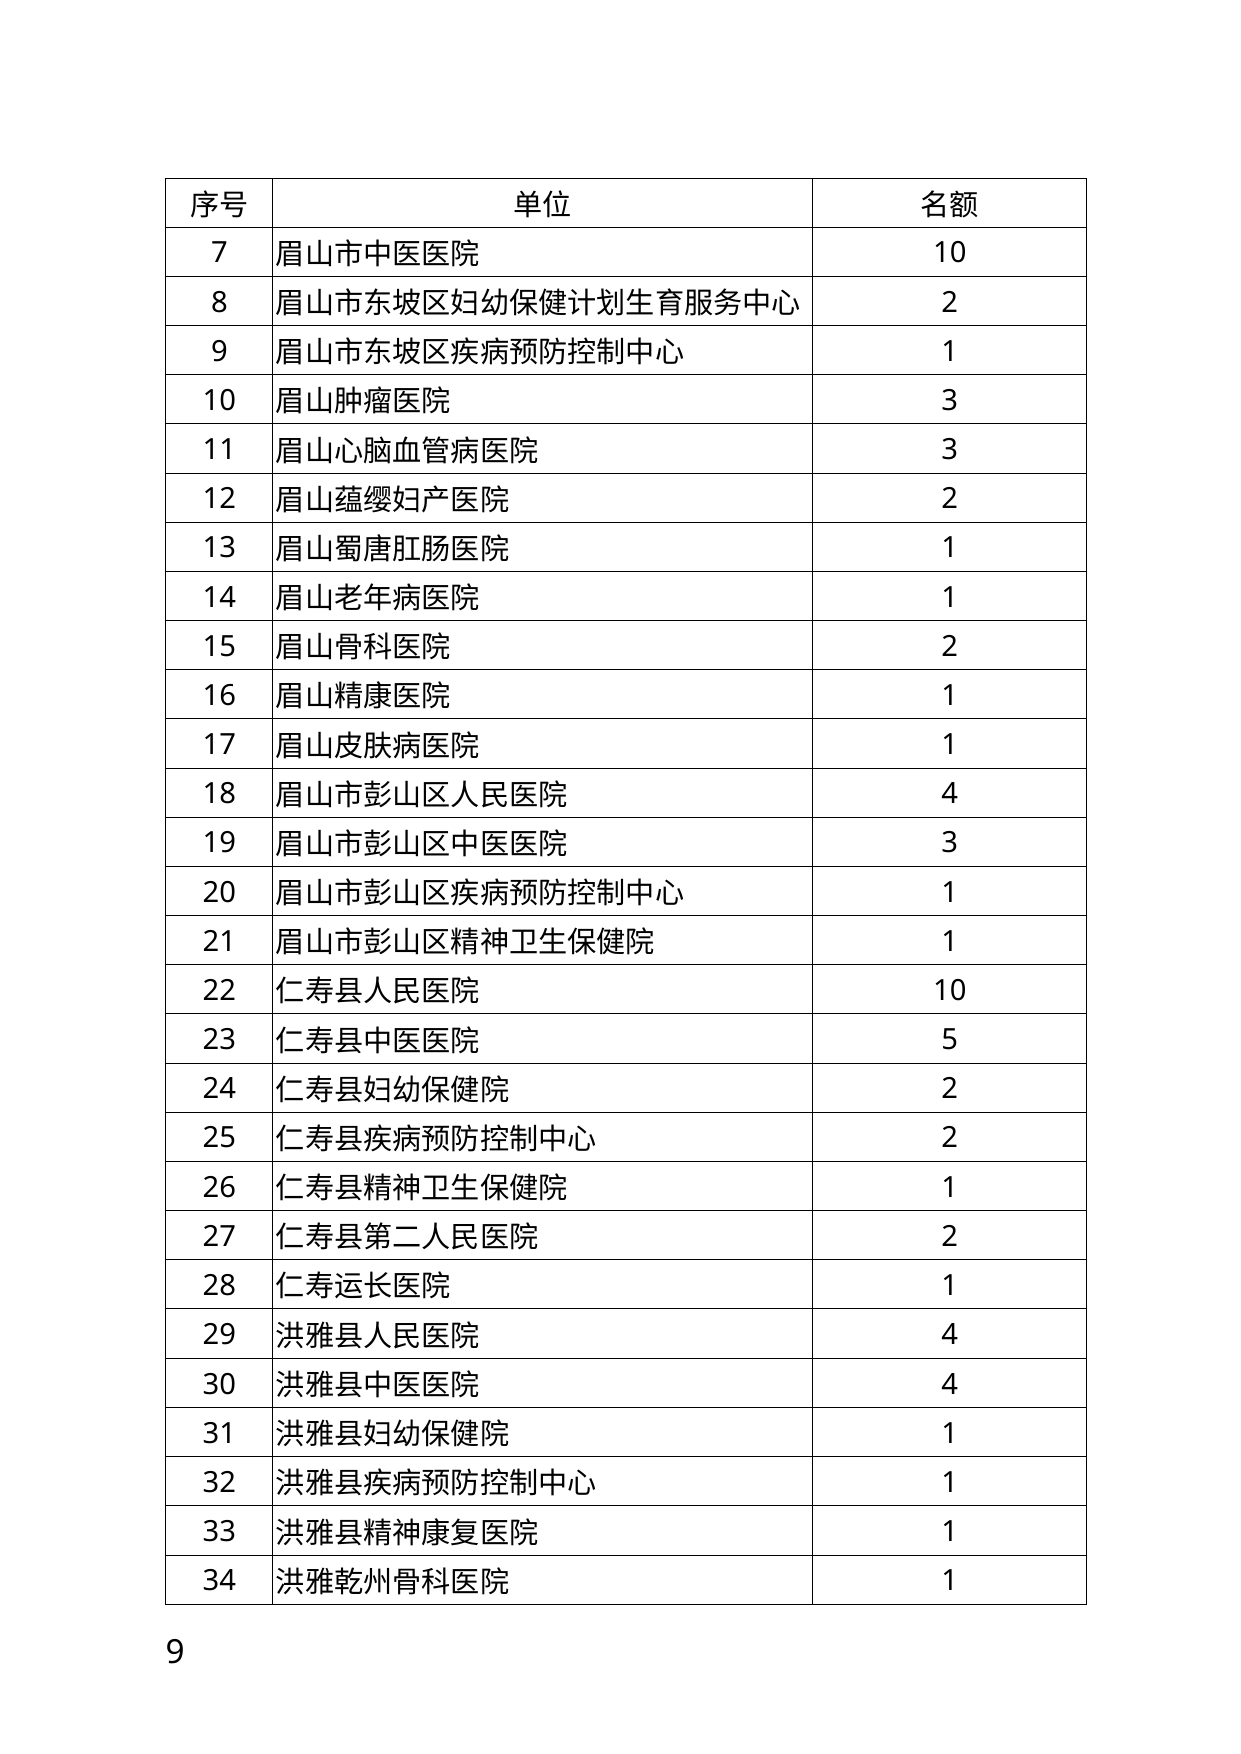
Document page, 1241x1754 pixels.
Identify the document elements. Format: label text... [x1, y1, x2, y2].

table_cell 仁寿县疾病预防控制中心 [273, 1113, 812, 1161]
table_cell 10 [166, 375, 272, 423]
table_cell 2 [813, 1113, 1086, 1161]
table_cell 24 [166, 1064, 272, 1112]
table_cell 26 [166, 1162, 272, 1210]
table_cell 20 [166, 867, 272, 915]
table_cell 1 [813, 326, 1086, 374]
table_cell 眉山蜀唐肛肠医院 [273, 523, 812, 571]
table_cell 23 [166, 1014, 272, 1062]
table_cell 1 [813, 1162, 1086, 1210]
table_cell 仁寿县中医医院 [273, 1014, 812, 1062]
table_cell 仁寿县妇幼保健院 [273, 1064, 812, 1112]
table_cell 2 [813, 621, 1086, 669]
table_cell 1 [813, 523, 1086, 571]
table_cell 30 [166, 1359, 272, 1407]
table_cell 14 [166, 572, 272, 620]
table_cell 2 [813, 1211, 1086, 1259]
table_cell 眉山肿瘤医院 [273, 375, 812, 423]
table_cell 5 [813, 1014, 1086, 1062]
table_header 序号 [166, 179, 272, 227]
table_cell 1 [813, 1556, 1086, 1604]
table_cell 眉山市中医医院 [273, 228, 812, 276]
table_cell 3 [813, 424, 1086, 472]
table_header 单位 [273, 179, 812, 227]
table_cell 27 [166, 1211, 272, 1259]
table_cell 31 [166, 1408, 272, 1456]
table_cell 1 [813, 867, 1086, 915]
table_cell 2 [813, 474, 1086, 522]
table_cell 19 [166, 818, 272, 866]
table_cell 21 [166, 916, 272, 964]
table_cell 22 [166, 965, 272, 1013]
table_cell 11 [166, 424, 272, 472]
table_cell 洪雅县妇幼保健院 [273, 1408, 812, 1456]
table_cell 17 [166, 719, 272, 767]
table_cell 1 [813, 719, 1086, 767]
table_cell 仁寿运长医院 [273, 1260, 812, 1308]
table_cell 1 [813, 1506, 1086, 1554]
table_cell 25 [166, 1113, 272, 1161]
table_cell 3 [813, 818, 1086, 866]
table_cell 32 [166, 1457, 272, 1505]
table_cell 眉山骨科医院 [273, 621, 812, 669]
table_cell 12 [166, 474, 272, 522]
table_cell 仁寿县人民医院 [273, 965, 812, 1013]
table_cell 16 [166, 670, 272, 718]
table_cell 洪雅县精神康复医院 [273, 1506, 812, 1554]
table_cell 34 [166, 1556, 272, 1604]
table_cell 仁寿县第二人民医院 [273, 1211, 812, 1259]
table_cell 眉山市彭山区人民医院 [273, 769, 812, 817]
table_cell 洪雅县人民医院 [273, 1309, 812, 1358]
table_cell 1 [813, 916, 1086, 964]
table_cell 仁寿县精神卫生保健院 [273, 1162, 812, 1210]
table_cell 18 [166, 769, 272, 817]
table_cell 眉山老年病医院 [273, 572, 812, 620]
table_cell 眉山市东坡区妇幼保健计划生育服务中心 [273, 277, 812, 325]
table_cell 洪雅县疾病预防控制中心 [273, 1457, 812, 1505]
table_cell 2 [813, 1064, 1086, 1112]
table_header 名额 [813, 179, 1086, 227]
table_cell 9 [166, 326, 272, 374]
table_cell 眉山心脑血管病医院 [273, 424, 812, 472]
table_cell 1 [813, 670, 1086, 718]
table_cell 1 [813, 572, 1086, 620]
table_cell 眉山皮肤病医院 [273, 719, 812, 767]
table_cell 眉山市彭山区疾病预防控制中心 [273, 867, 812, 915]
table_cell 10 [813, 228, 1086, 276]
table_cell 1 [813, 1408, 1086, 1456]
table_cell 1 [813, 1457, 1086, 1505]
table_cell 10 [813, 965, 1086, 1013]
table_cell 眉山蕴缨妇产医院 [273, 474, 812, 522]
table_cell 3 [813, 375, 1086, 423]
table_cell 洪雅县中医医院 [273, 1359, 812, 1407]
table_cell 4 [813, 1359, 1086, 1407]
table_cell 眉山市东坡区疾病预防控制中心 [273, 326, 812, 374]
table_cell 29 [166, 1309, 272, 1358]
table_cell 33 [166, 1506, 272, 1554]
table_cell 2 [813, 277, 1086, 325]
table_cell 8 [166, 277, 272, 325]
table_cell 眉山精康医院 [273, 670, 812, 718]
table_cell 1 [813, 1260, 1086, 1308]
table_cell 4 [813, 769, 1086, 817]
table_cell 洪雅乾州骨科医院 [273, 1556, 812, 1604]
table_cell 15 [166, 621, 272, 669]
table_cell 4 [813, 1309, 1086, 1358]
table_cell 28 [166, 1260, 272, 1308]
table_cell 13 [166, 523, 272, 571]
table_cell 7 [166, 228, 272, 276]
table_cell 眉山市彭山区精神卫生保健院 [273, 916, 812, 964]
table_cell 眉山市彭山区中医医院 [273, 818, 812, 866]
